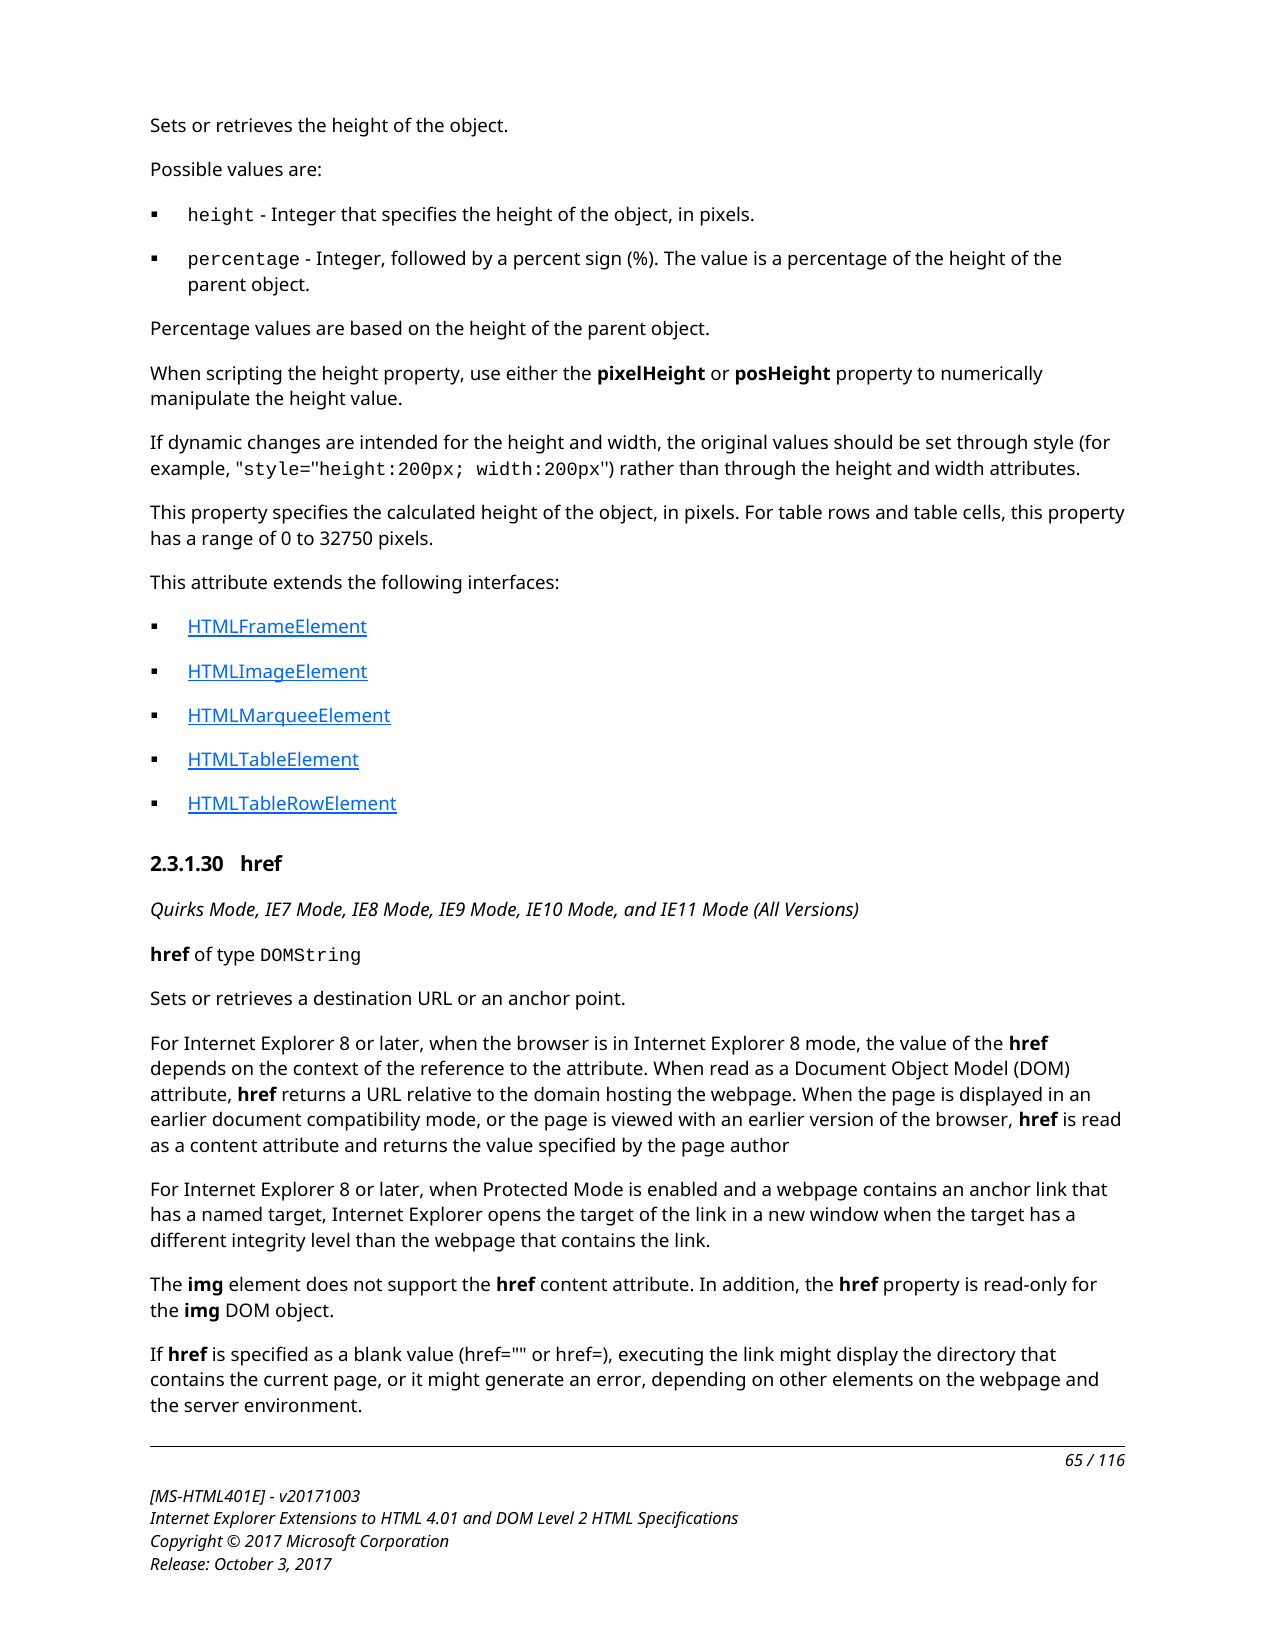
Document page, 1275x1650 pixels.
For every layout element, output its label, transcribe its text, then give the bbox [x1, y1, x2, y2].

text Quirks Mode, IE7 Mode, IE8 Mode, IE9 Mode, IE10 Mode, and IE11 Mode (All Versions) [150, 897, 1125, 922]
text Sets or retrieves the height of the object. [150, 112, 1125, 138]
list HTMLTableRowElement [150, 791, 1125, 816]
text This attribute extends the following interfaces: [150, 569, 1125, 595]
list HTMLTableElement [150, 746, 1125, 772]
list HTMLImageElement [150, 658, 1125, 683]
text If dynamic changes are intended for the height and width, the original values should be set through style (for example, "style=''height:200px; width:200px'') rather than through the height and width attributes. [150, 429, 1125, 481]
text If href is specified as a blank value (href="" or href=), executing the link might display the directory that contains the current page, or it might generate an error, depending on other elements on the webpage and the server environment. [150, 1341, 1125, 1418]
text Sets or retrieves a destination URL or an anchor point. [150, 986, 1125, 1011]
text This property specifies the calculated height of the object, in pixels. For table rows and table cells, this property has a range of 0 to 32750 pixels. [150, 499, 1125, 551]
text Possible values are: [150, 157, 1125, 182]
list HTMLMarqueeElement [150, 702, 1125, 728]
text For Internet Explorer 8 or later, when the browser is in Internet Explorer 8 mode, the value of the href depends on the context of the reference to the attribute. When read as a Document Object Model (DOM) attribute, href returns a URL relative to the domain hosting the webpage. When the page is displayed in an earlier document compatibility mode, or the page is viewed with an earlier version of the browser, href is read as a content attribute and returns the value specified by the page author [150, 1030, 1125, 1157]
text When scripting the height property, use either the pixelHeight or posHeight property to numerically manipulate the height value. [150, 360, 1125, 411]
text Percentage values are based on the height of the parent object. [150, 316, 1125, 341]
text For Internet Explorer 8 or later, when Protected Mode is enabled and a webpage contains an anchor link that has a named target, Internet Explorer opens the target of the link in a new window when the target has a different integrity level than the webpage that contains the link. [150, 1176, 1125, 1253]
list percentage - Integer, followed by a percent sign (%). The value is a percentage of the height of the parent object. [150, 246, 1125, 297]
text The img element does not support the href content attribute. In addition, the href property is read-only for the img DOM object. [150, 1271, 1125, 1322]
text href of type DOMString [150, 941, 1125, 967]
list height - Integer that specifies the height of the object, in pixels. [150, 201, 1125, 227]
subtitle href [150, 849, 1125, 878]
list HTMLFrameElement [150, 614, 1125, 639]
